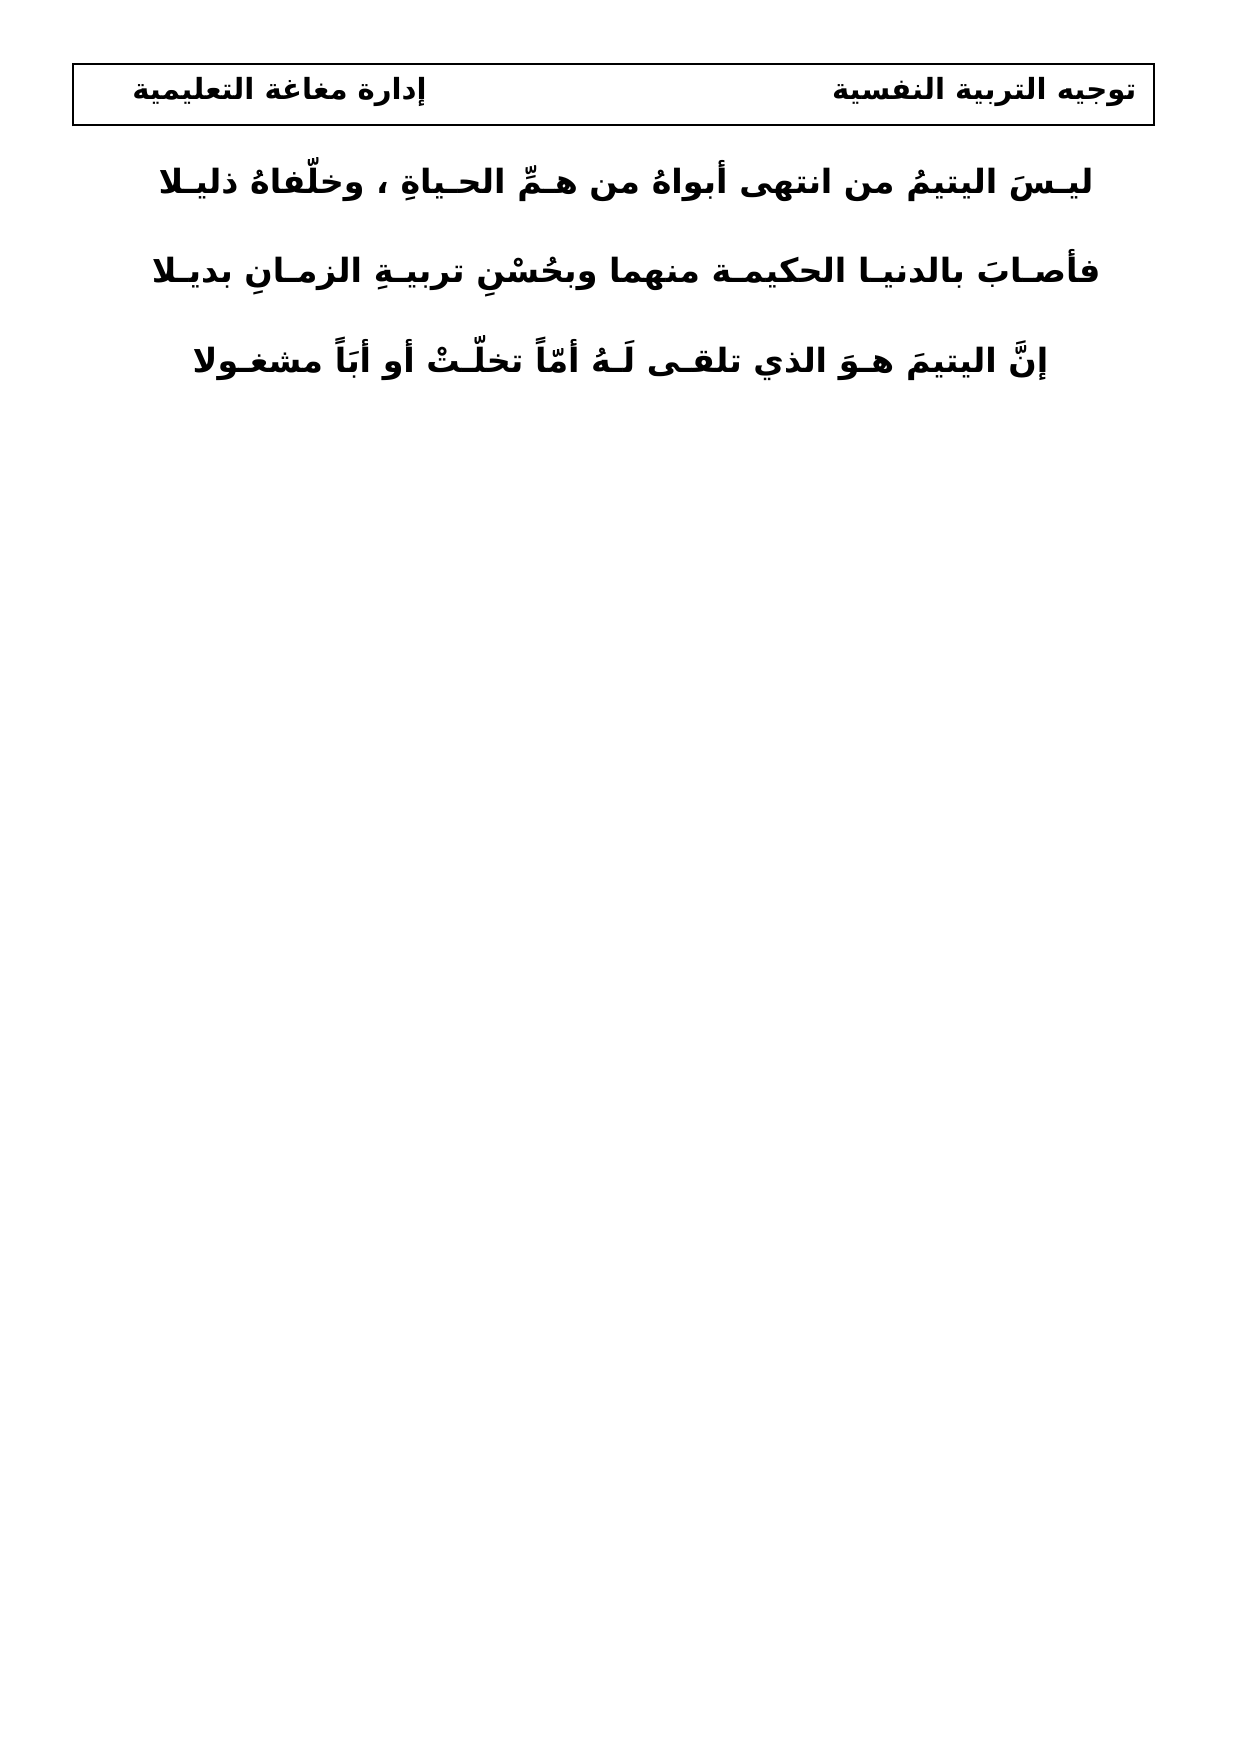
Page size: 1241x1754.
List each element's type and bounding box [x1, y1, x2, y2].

text [89, 118, 1152, 380]
